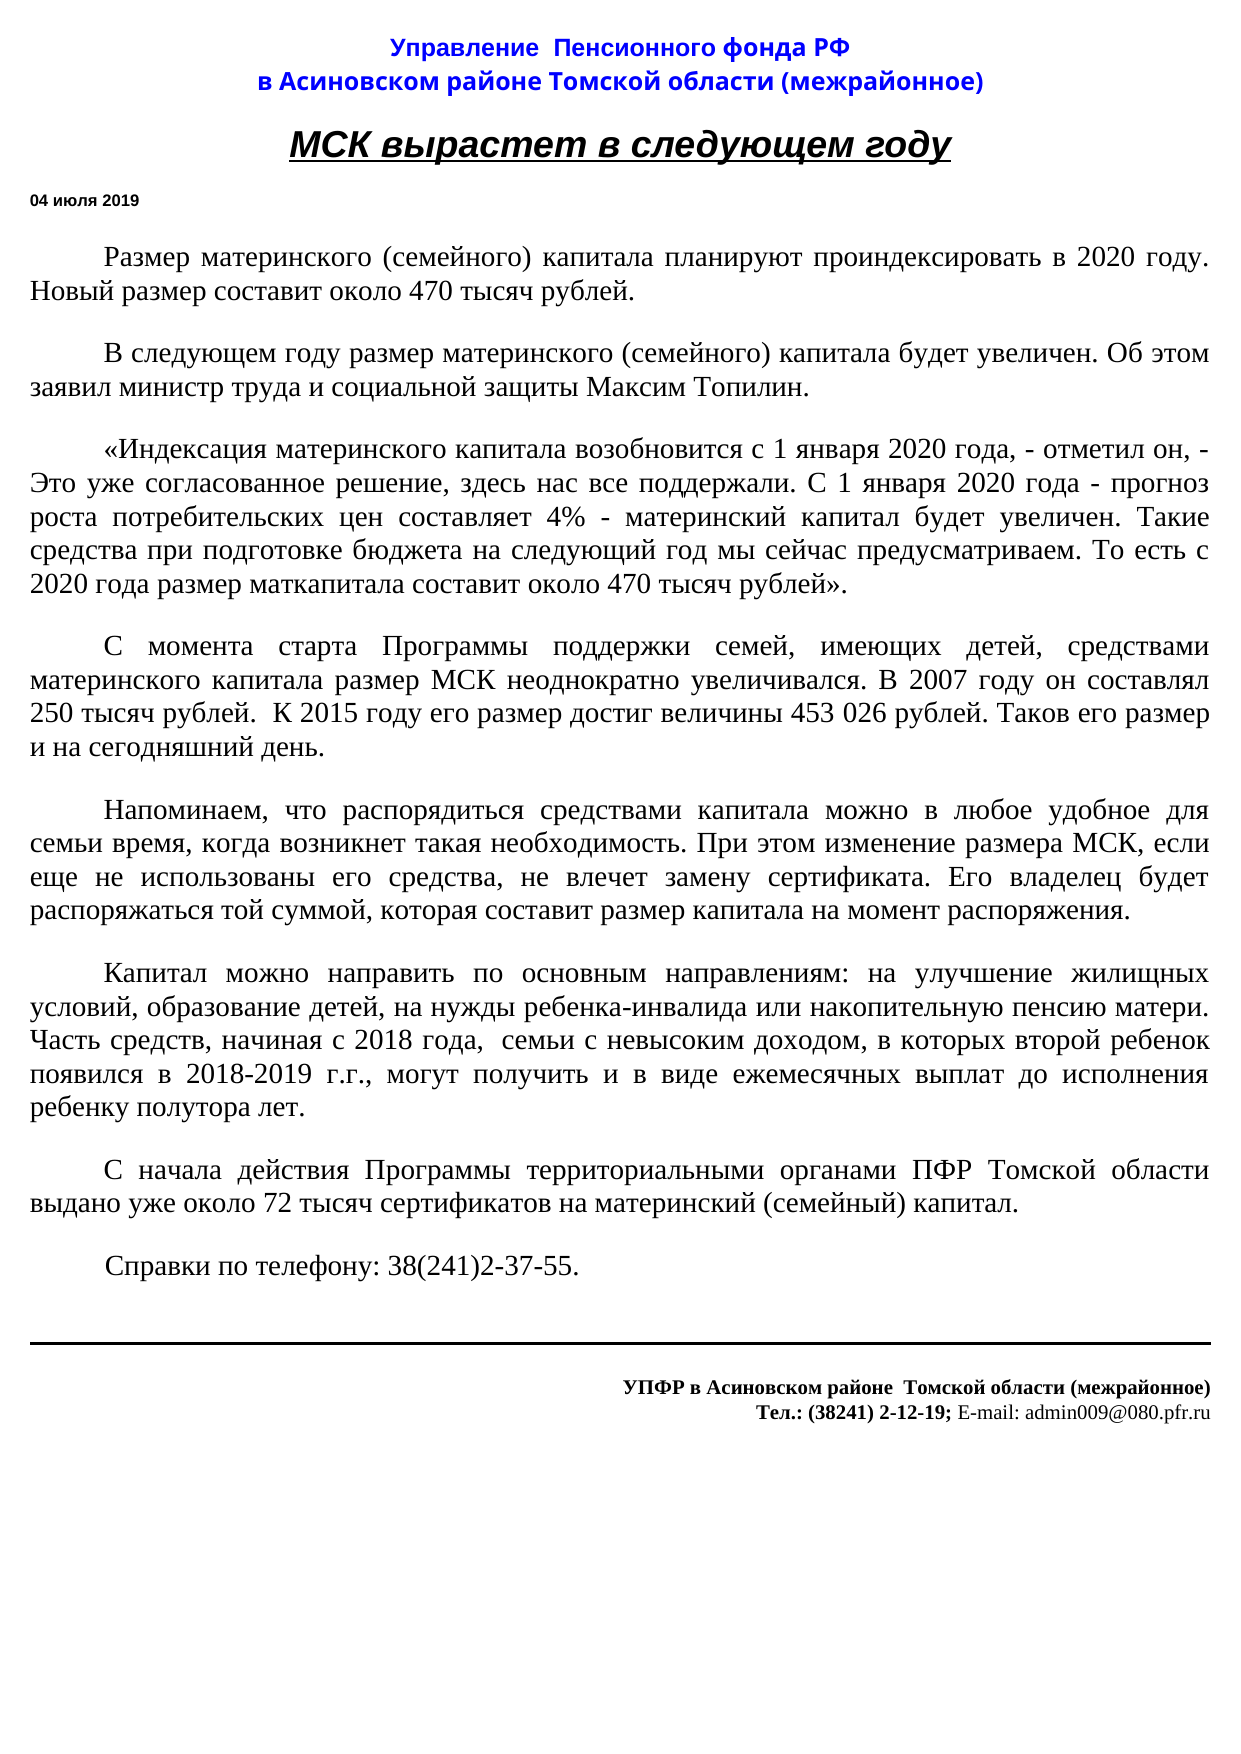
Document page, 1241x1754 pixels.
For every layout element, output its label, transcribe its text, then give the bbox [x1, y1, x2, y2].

text В следующем году размер материнского (семейного) капитала будет увеличен. Об этом заявил министр труда и социальной защиты Максим Топилин. [29, 335, 1211, 402]
text Справки по телефону: 38(241)2-37-55. [104, 1248, 1211, 1282]
text Тел.: (38241) 2-12-19; E-mail: admin009@080.pfr.ru [86, 1399, 1211, 1424]
text Напоминаем, что распорядиться средствами капитала можно в любое удобное для семьи время, когда возникнет такая необходимость. При этом изменение размера МСК, если еще не использованы его средства, не влечет замену сертификата. Его владелец будет распоряжаться той суммой, которая составит размер капитала на момент распоряжения. [29, 792, 1211, 926]
text Капитал можно направить по основным направлениям: на улучшение жилищных условий, образование детей, на нужды ребенка-инвалида или накопительную пенсию матери. Часть средств, начиная с 2018 года, семьи с невысоким доходом, в которых второй ребенок появился в 2018-2019 г.г., могут получить и в виде ежемесячных выплат до исполнения ребенку полутора лет. [29, 955, 1211, 1123]
text Управление Пенсионного фонда РФ [29, 29, 1211, 64]
text «Индексация материнского капитала возобновится с 1 января 2020 года, - отметил он, - Это уже согласованное решение, здесь нас все поддержали. С 1 января 2020 года - прогноз роста потребительских цен составляет 4% - материнский капитал будет увеличен. Такие средства при подготовке бюджета на следующий год мы сейчас предусматриваем. То есть с 2020 года размер маткапитала составит около 470 тысяч рублей». [29, 432, 1211, 599]
subtitle МСК вырастет в следующем году [29, 123, 1211, 166]
text в Асиновском районе Томской области (межрайонное) [29, 64, 1211, 98]
text УПФР в Асиновском районе Томской области (межрайонное) [29, 1374, 1211, 1399]
subtitle 04 июля 2019 [29, 191, 1211, 210]
text С момента старта Программы поддержки семей, имеющих детей, средствами материнского капитала размер МСК неоднократно увеличивался. В 2007 году он составлял 250 тысяч рублей. К 2015 году его размер достиг величины 453 026 рублей. Таков его размер и на сегодняшний день. [29, 628, 1211, 763]
text Размер материнского (семейного) капитала планируют проиндексировать в 2020 году. Новый размер составит около 470 тысяч рублей. [29, 239, 1211, 306]
text С начала действия Программы территориальными органами ПФР Томской области выдано уже около 72 тысяч сертификатов на материнский (семейный) капитал. [29, 1152, 1211, 1219]
